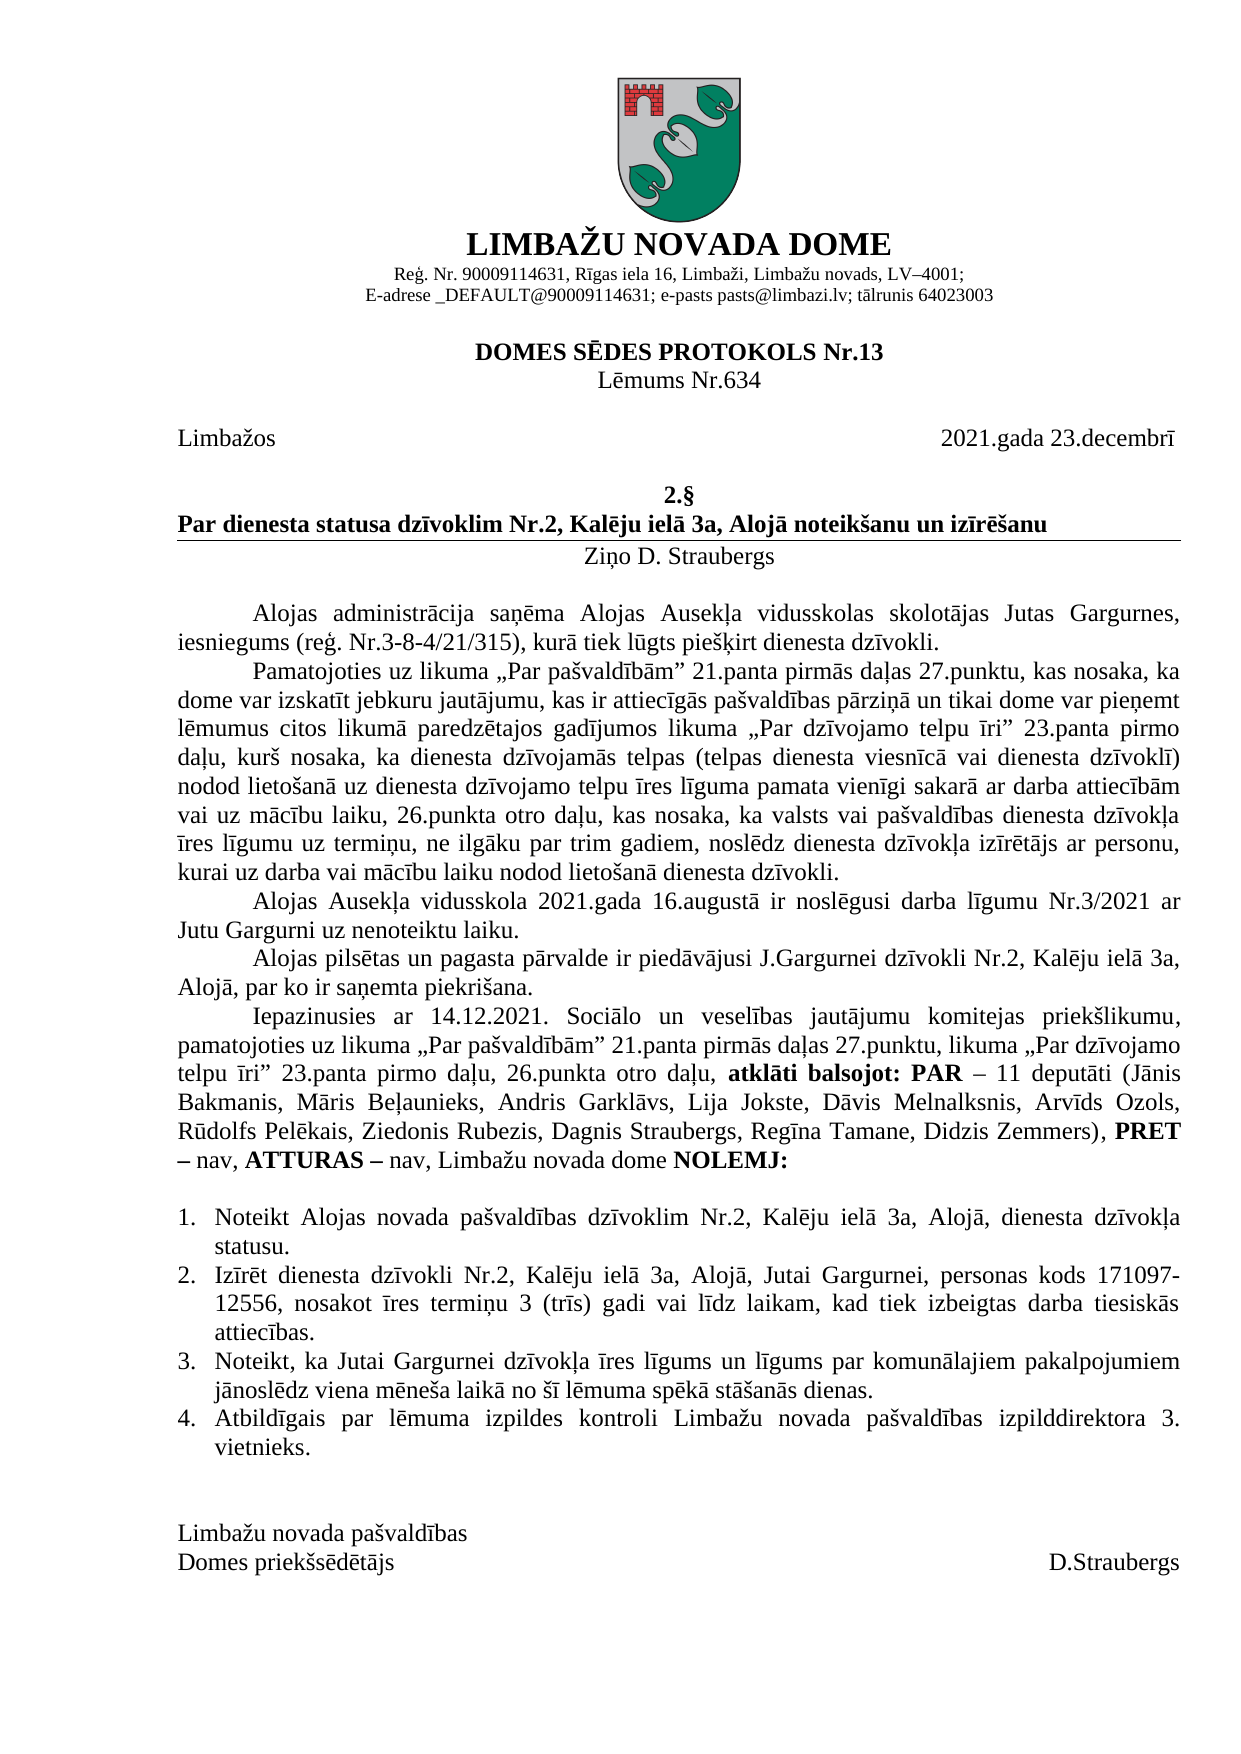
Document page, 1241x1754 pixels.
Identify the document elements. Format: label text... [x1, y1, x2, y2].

text Limbažos 2021.gada 23.decembrī [177, 423, 1181, 452]
text 2.§ [177, 480, 1181, 509]
text Alojas pilsētas un pagasta pārvalde ir piedāvājusi J.Gargurnei dzīvokli Nr.2, Kalēju ielā 3a, Alojā, par ko ir saņemta piekrišana. [177, 943, 1181, 1001]
list Izīrēt dienesta dzīvokli Nr.2, Kalēju ielā 3a, Alojā, Jutai Gargurnei, personas kods 171097-12556, nosakot īres termiņu 3 (trīs) gadi vai līdz laikam, kad tiek izbeigtas darba tiesiskās attiecības. [177, 1260, 1181, 1346]
text Alojas Ausekļa vidusskola 2021.gada 16.augustā ir noslēgusi darba līgumu Nr.3/2021 ar Jutu Gargurni uz nenoteiktu laiku. [177, 886, 1181, 943]
list Noteikt Alojas novada pašvaldības dzīvoklim Nr.2, Kalēju ielā 3a, Alojā, dienesta dzīvokļa statusu. [177, 1202, 1181, 1260]
text Limbažu novada pašvaldības [177, 1518, 1181, 1547]
list Noteikt, ka Jutai Gargurnei dzīvokļa īres līgums un līgums par komunālajiem pakalpojumiem jānoslēdz viena mēneša laikā no šī lēmuma spēkā stāšanās dienas. [177, 1346, 1181, 1403]
text Iepazinusies ar 14.12.2021. Sociālo un veselības jautājumu komitejas priekšlikumu, pamatojoties uz likuma „Par pašvaldībām” 21.panta pirmās daļas 27.punktu, likuma „Par dzīvojamo telpu īri” 23.panta pirmo daļu, 26.punkta otro daļu, atklāti balsojot: PAR – 11 deputāti (Jānis Bakmanis, Māris Beļaunieks, Andris Garklāvs, Lija Jokste, Dāvis Melnalksnis, Arvīds Ozols, Rūdolfs Pelēkais, Ziedonis Rubezis, Dagnis Straubergs, Regīna Tamane, Didzis Zemmers), PRET – nav, ATTURAS – nav, Limbažu novada dome NOLEMJ: [177, 1001, 1181, 1173]
text Ziņo D. Straubergs [177, 541, 1181, 570]
picture [616, 76, 743, 224]
text Alojas administrācija saņēma Alojas Ausekļa vidusskolas skolotājas Jutas Gargurnes, iesniegums (reģ. Nr.3-8-4/21/315), kurā tiek lūgts piešķirt dienesta dzīvokli. [177, 598, 1181, 656]
text Par dienesta statusa dzīvoklim Nr.2, Kalēju ielā 3a, Alojā noteikšanu un izīrēšanu [177, 509, 1181, 540]
text Domes priekšsēdētājs D.Straubergs [177, 1547, 1181, 1576]
text Pamatojoties uz likuma „Par pašvaldībām” 21.panta pirmās daļas 27.punktu, kas nosaka, ka dome var izskatīt jebkuru jautājumu, kas ir attiecīgās pašvaldības pārziņā un tikai dome var pieņemt lēmumus citos likumā paredzētajos gadījumos likuma „Par dzīvojamo telpu īri” 23.panta pirmo daļu, kurš nosaka, ka dienesta dzīvojamās telpas (telpas dienesta viesnīcā vai dienesta dzīvoklī) nodod lietošanā uz dienesta dzīvojamo telpu īres līguma pamata vienīgi sakarā ar darba attiecībām vai uz mācību laiku, 26.punkta otro daļu, kas nosaka, ka valsts vai pašvaldības dienesta dzīvokļa īres līgumu uz termiņu, ne ilgāku par trim gadiem, noslēdz dienesta dzīvokļa izīrētājs ar personu, kurai uz darba vai mācību laiku nodod lietošanā dienesta dzīvokli. [177, 656, 1181, 886]
list Atbildīgais par lēmuma izpildes kontroli Limbažu novada pašvaldības izpilddirektora 3. vietnieks. [177, 1403, 1181, 1461]
text domes sēdes protokols Nr.13 [177, 337, 1181, 365]
text Lēmums Nr.634 [177, 365, 1181, 394]
